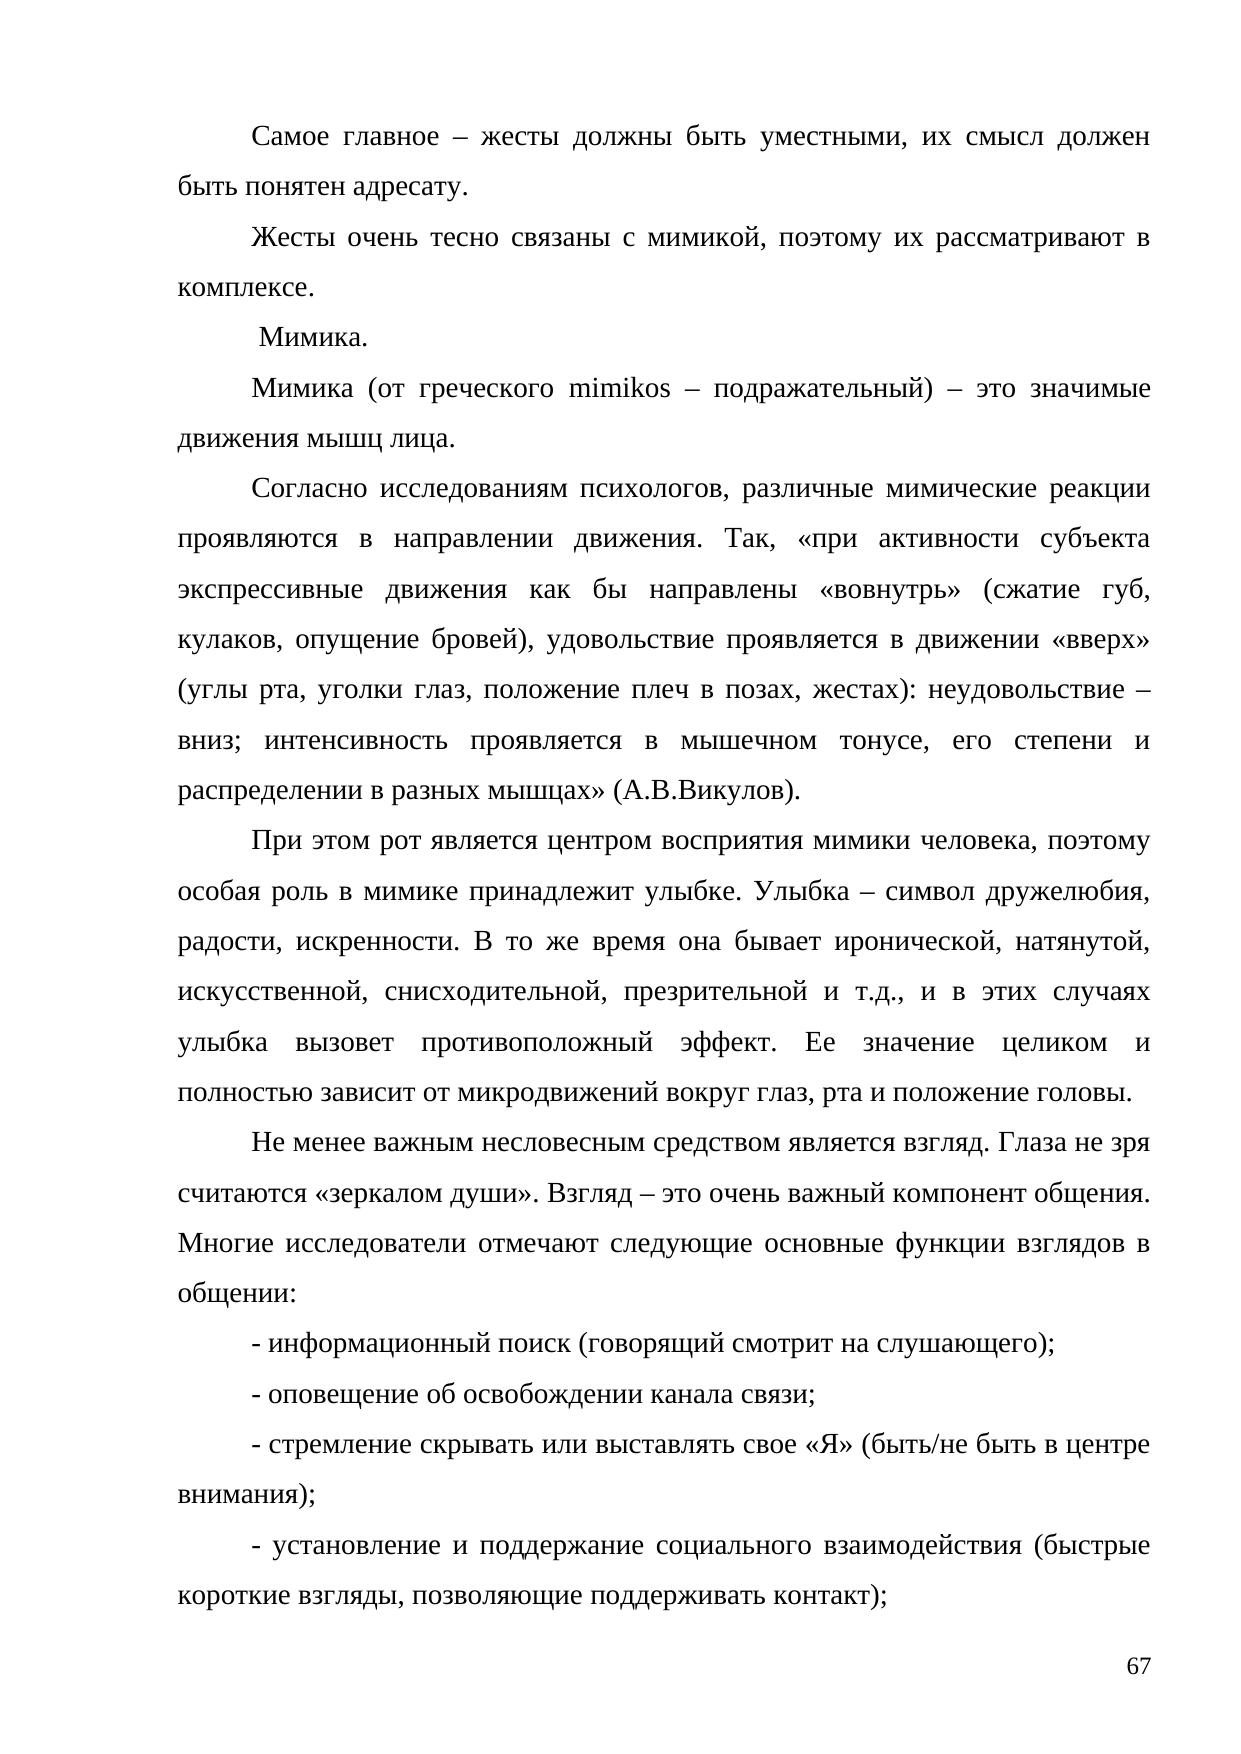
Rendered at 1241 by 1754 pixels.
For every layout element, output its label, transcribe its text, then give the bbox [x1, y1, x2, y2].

text Жесты очень тесно связаны с мимикой, поэтому их рассматривают в комплексе. [177, 219, 1152, 303]
text - информационный поиск (говорящий смотрит на слушающего); [177, 1326, 1152, 1359]
text - установление и поддержание социального взаимодействия (быстрые короткие взгляды, позволяющие поддерживать контакт); [177, 1527, 1152, 1611]
text Самое главное – жесты должны быть уместными, их смысл должен быть понятен адресату. [177, 118, 1152, 202]
text Мимика. [177, 319, 1152, 353]
text Мимика (от греческого mimikos – подражательный) – это значимые движения мышц лица. [177, 370, 1152, 453]
text - оповещение об освобождении канала связи; [177, 1376, 1152, 1409]
text Согласно исследованиям психологов, различные мимические реакции проявляются в направлении движения. Так, «при активности субъекта экспрессивные движения как бы направлены «вовнутрь» (сжатие губ, кулаков, опущение бровей), удовольствие проявляется в движении «вверх» (углы рта, уголки глаз, положение плеч в позах, жестах): неудовольствие – вниз; интенсивность проявляется в мышечном тонусе, его степени и распределении в разных мышцах» (А.В.Викулов). [177, 470, 1152, 806]
text - стремление скрывать или выставлять свое «Я» (быть/не быть в центре внимания); [177, 1426, 1152, 1510]
text Не менее важным несловесным средством является взгляд. Глаза не зря считаются «зеркалом души». Взгляд – это очень важный компонент общения. Многие исследователи отмечают следующие основные функции взглядов в общении: [177, 1124, 1152, 1309]
text При этом рот является центром восприятия мимики человека, поэтому особая роль в мимике принадлежит улыбке. Улыбка – символ дружелюбия, радости, искренности. В то же время она бывает иронической, натянутой, искусственной, снисходительной, презрительной и т.д., и в этих случаях улыбка вызовет противоположный эффект. Ее значение целиком и полностью зависит от микродвижений вокруг глаз, рта и положение головы. [177, 822, 1152, 1108]
